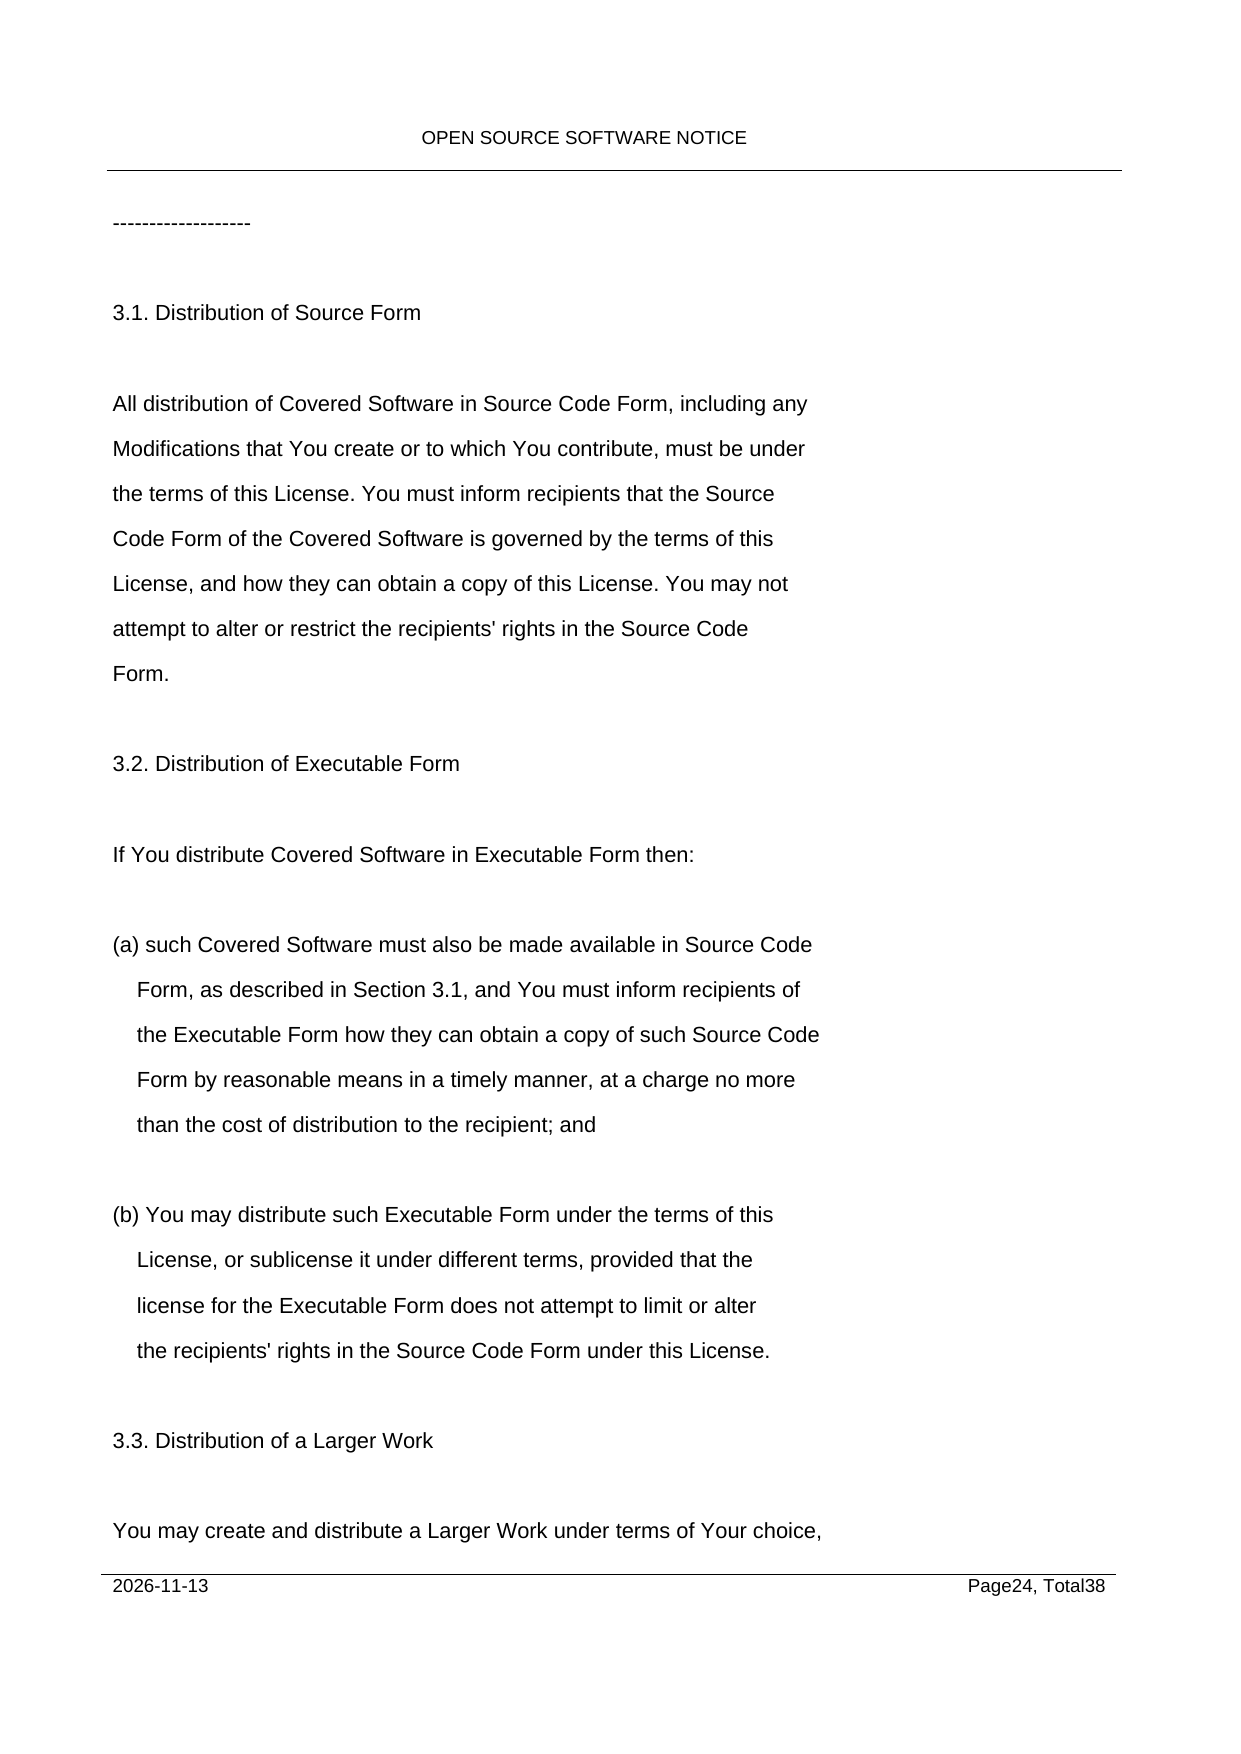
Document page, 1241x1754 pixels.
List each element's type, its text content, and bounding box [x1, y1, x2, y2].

text 3.2. Distribution of Executable Form [112, 748, 1128, 780]
text Code Form of the Covered Software is governed by the terms of this [112, 522, 1128, 554]
text Form, as described in Section 3.1, and You must inform recipients of [112, 973, 1128, 1006]
text Form by reasonable means in a timely manner, at a charge no more [112, 1063, 1128, 1096]
text (b) You may distribute such Executable Form under the terms of this [112, 1199, 1128, 1231]
text the recipients' rights in the Source Code Form under this License. [112, 1334, 1128, 1366]
text All distribution of Covered Software in Source Code Form, including any [112, 387, 1128, 419]
text than the cost of distribution to the recipient; and [112, 1108, 1128, 1141]
text the terms of this License. You must inform recipients that the Source [112, 477, 1128, 509]
text attempt to alter or restrict the recipients' rights in the Source Code [112, 612, 1128, 645]
text license for the Executable Form does not attempt to limit or alter [112, 1289, 1128, 1321]
text the Executable Form how they can obtain a copy of such Source Code [112, 1018, 1128, 1051]
text 3.1. Distribution of Source Form [112, 297, 1128, 329]
text If You distribute Covered Software in Executable Form then: [112, 838, 1128, 870]
text You may create and distribute a Larger Work under terms of Your choice, [112, 1514, 1128, 1547]
text 3.3. Distribution of a Larger Work [112, 1424, 1128, 1457]
text License, and how they can obtain a copy of this License. You may not [112, 567, 1128, 600]
text License, or sublicense it under different terms, provided that the [112, 1244, 1128, 1276]
text (a) such Covered Software must also be made available in Source Code [112, 928, 1128, 961]
text ------------------- [112, 206, 1128, 239]
text Modifications that You create or to which You contribute, must be under [112, 432, 1128, 464]
text Form. [112, 657, 1128, 690]
